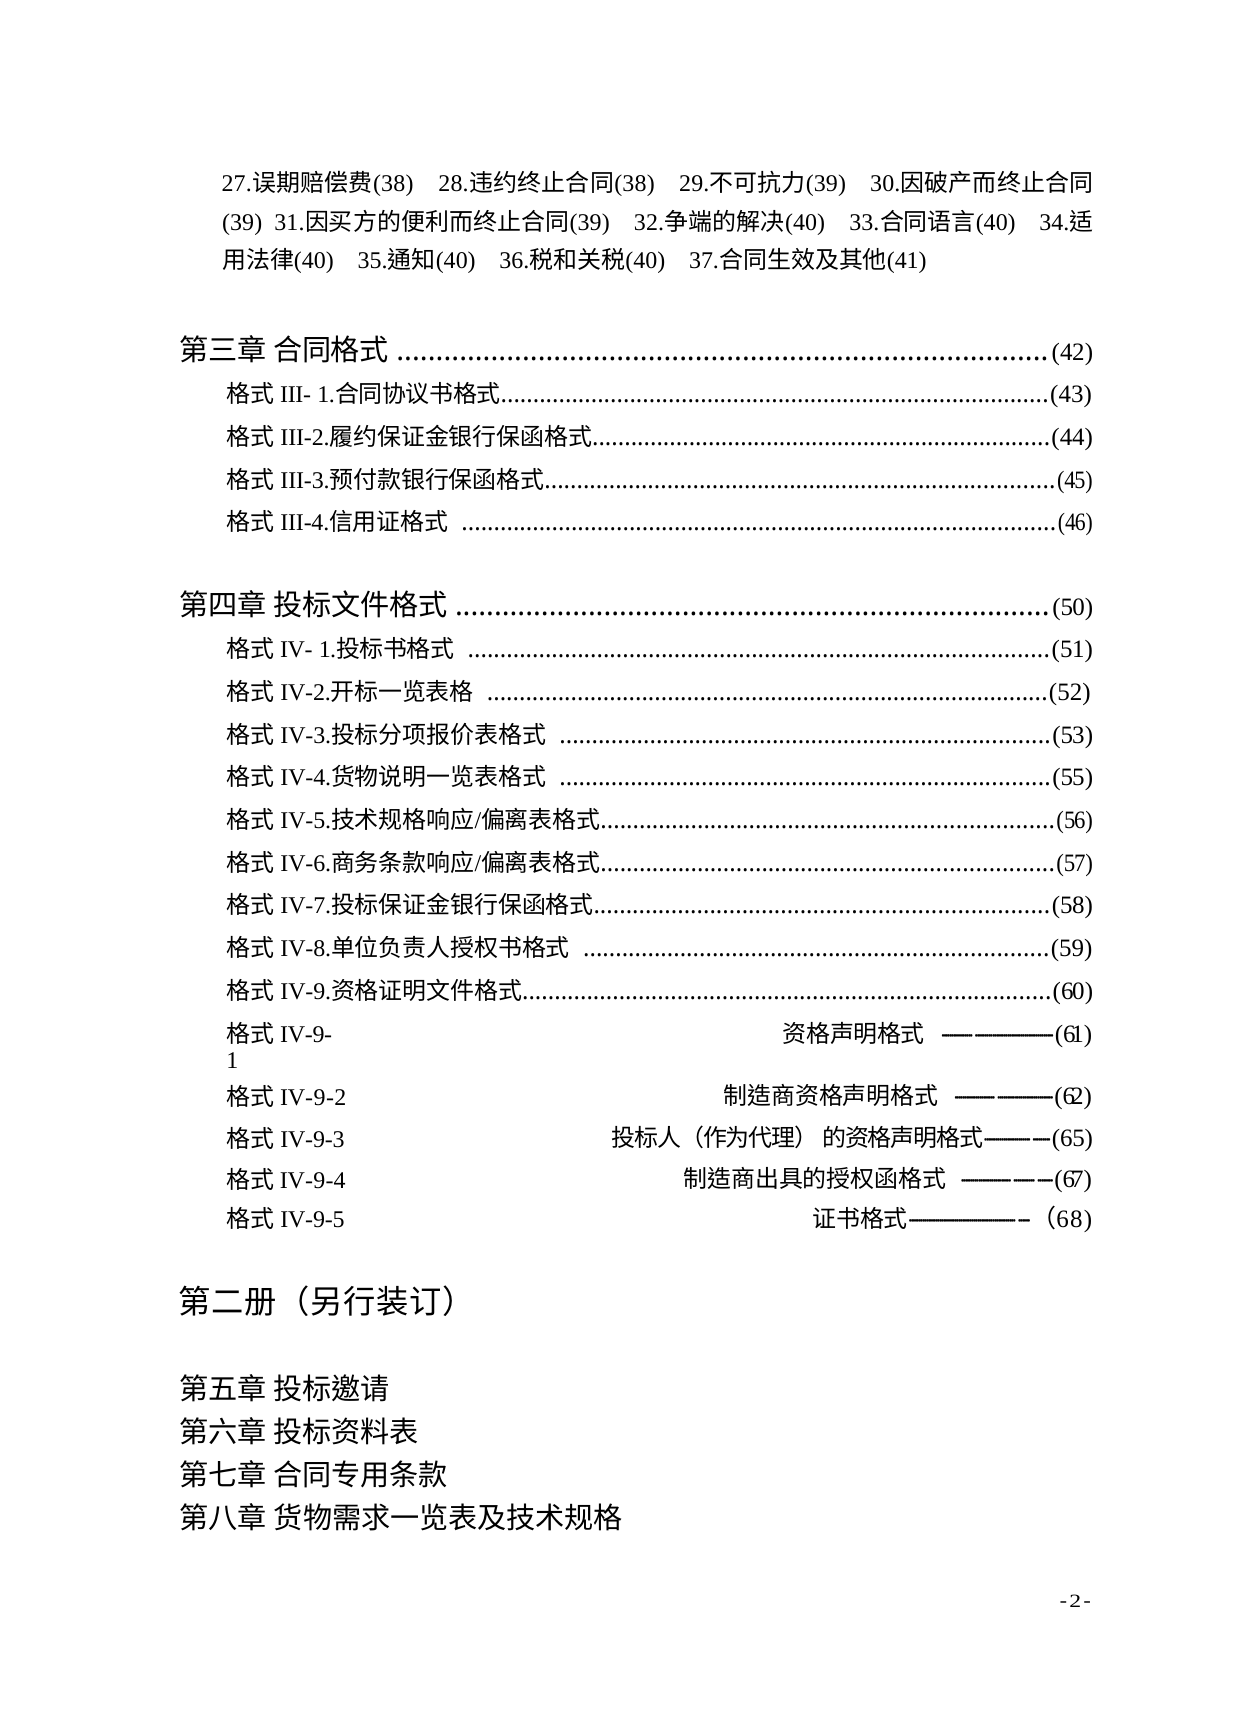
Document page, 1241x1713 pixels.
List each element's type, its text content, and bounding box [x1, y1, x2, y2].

table_cell 格式IV-9-4 [226, 1157, 349, 1198]
text 第六章 投标资料表 [179, 1414, 1093, 1450]
text 第五章 投标邀请 [179, 1371, 1093, 1407]
text 第二册（另行装订） [178, 1282, 1093, 1322]
table_header 资格声明格式 ·························································(61) [349, 1019, 1093, 1074]
table_cell 格式 IV-9-5 [226, 1199, 349, 1233]
text 27.误期赔偿费(38) 28.违约终止合同(38) 29.不可抗力(39) 30.因破产而终止合同 (39) 31.因买方的便利而终止合同(39) 32.争端的解决(40) 33.合同语言(40) 34.适 用法律(40) 35.通知(40) 36.税和关税(40) 37.合同生效及其他(41) [221, 166, 1093, 276]
table_header 格式 IV-9- 1 [226, 1019, 349, 1074]
table_cell 格式IV-9-2 [226, 1074, 349, 1116]
table_cell 制造商资格声明格式 ··················································(62) [349, 1074, 1093, 1116]
table_cell 制造商出具的授权函格式 ·············································(67) [349, 1157, 1093, 1198]
text 第八章 货物需求一览表及技术规格 [179, 1500, 1093, 1536]
table_cell 格式 IV-9-3 [226, 1116, 349, 1157]
text 第七章 合同专用条款 [179, 1457, 1093, 1493]
table_cell 证书格式······························································（68) [349, 1199, 1093, 1233]
table_cell 投标人（作为代理） 的资格声明格式·································(65) [349, 1116, 1093, 1157]
